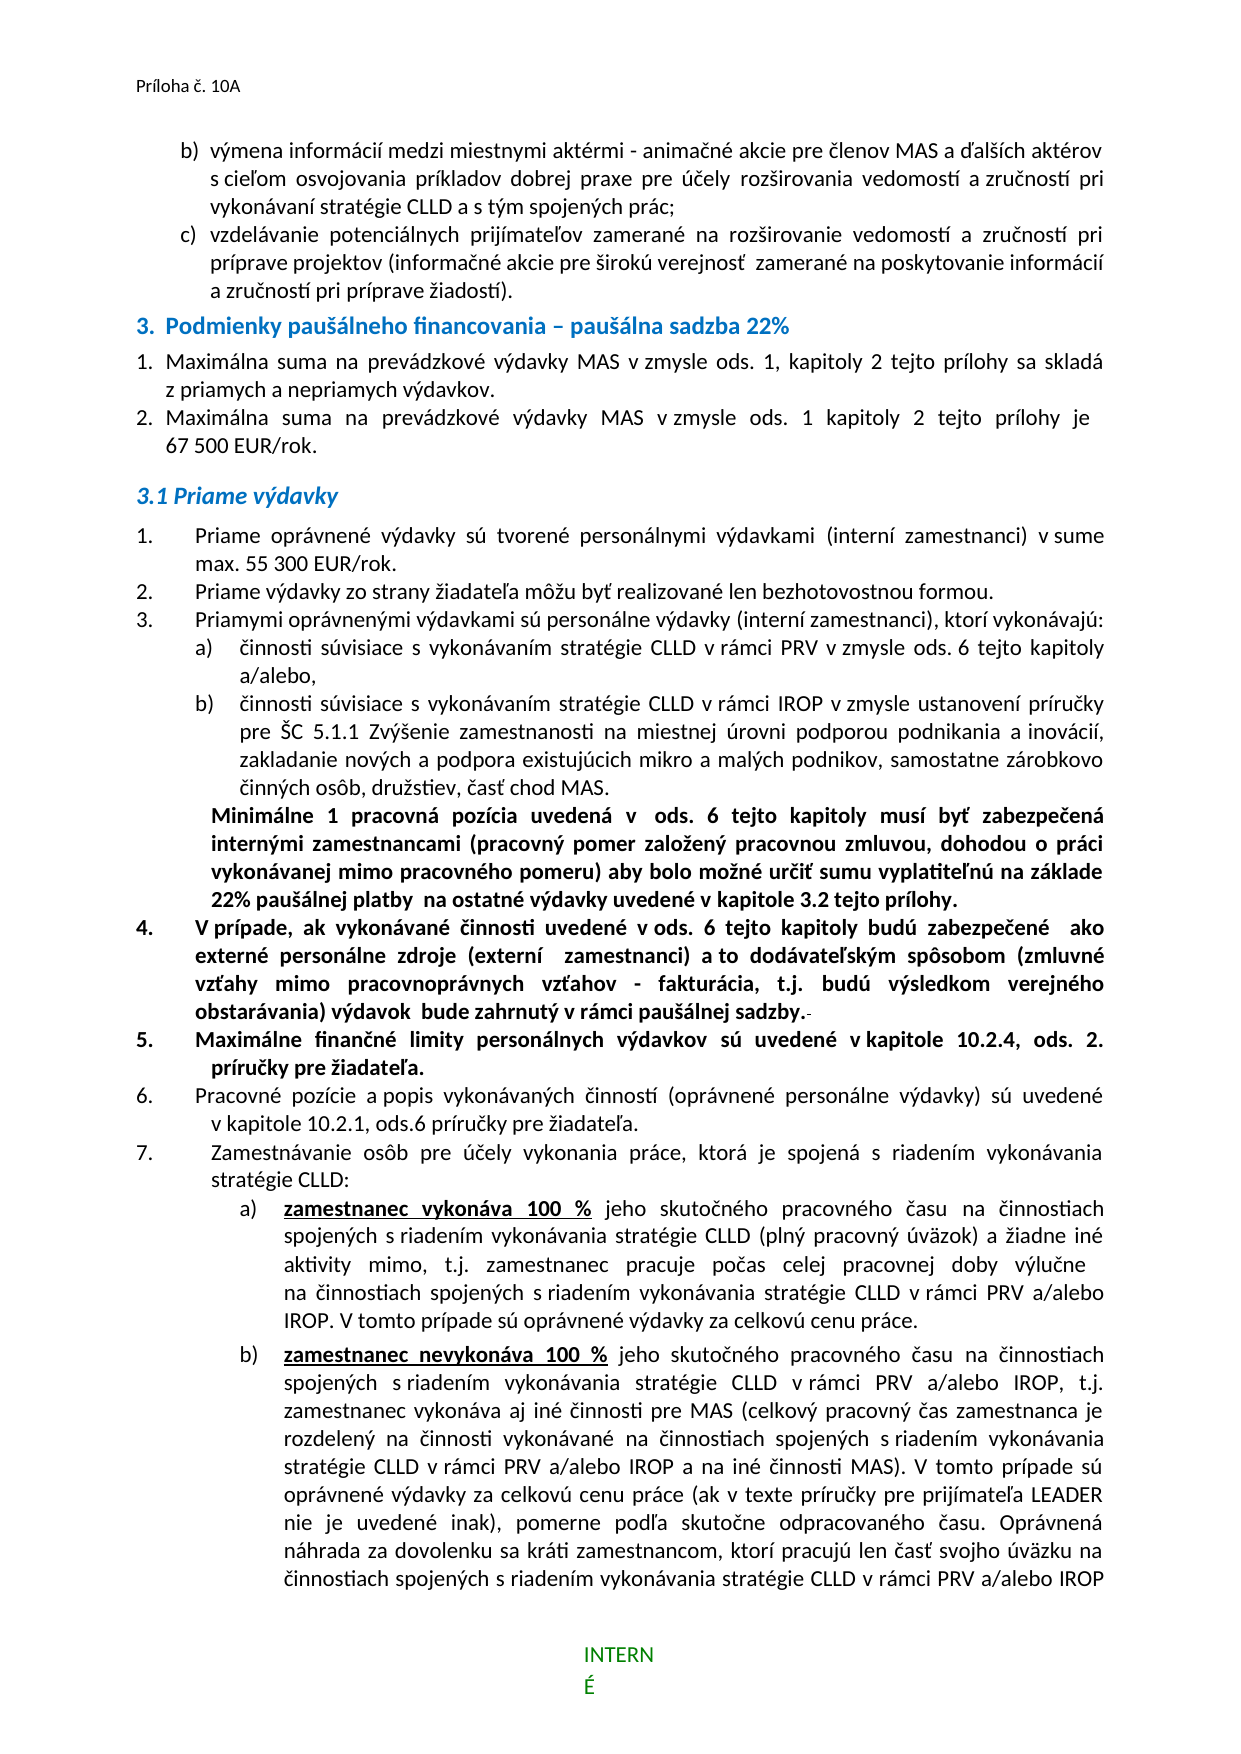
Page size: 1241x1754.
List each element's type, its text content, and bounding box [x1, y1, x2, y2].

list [239, 1340, 1104, 1592]
list Maximálne finančné limity personálnych výdavkov sú uvedené v kapitole 10.2.4, ods. 2. príručky pre žiadateľa. [136, 1026, 1104, 1082]
list Priame výdavky zo strany žiadateľa môžu byť realizované len bezhotovostnou formou. [136, 577, 1104, 605]
list Zamestnávanie osôb pre účely vykonania práce, ktorá je spojená s riadením vykonávania stratégie CLLD: [136, 1138, 1104, 1194]
list činnosti súvisiace s vykonávaním stratégie CLLD v rámci IROP v zmysle ustanovení príručky pre ŠC 5.1.1 Zvýšenie zamestnanosti na miestnej úrovni podporou podnikania a inovácií, zakladanie nových a podpora existujúcich mikro a malých podnikov, samostatne zárobkovo činných osôb, družstiev, časť chod MAS. [195, 689, 1104, 801]
list Maximálna suma na prevádzkové výdavky MAS v zmysle ods. 1, kapitoly 2 tejto prílohy sa skladá z priamych a nepriamych výdavkov. [136, 347, 1104, 403]
list Pracovné pozície a popis vykonávaných činností (oprávnené personálne výdavky) sú uvedené v kapitole 10.2.1, ods.6 príručky pre žiadateľa. [136, 1082, 1104, 1138]
list Maximálna suma na prevádzkové výdavky MAS v zmysle ods. 1 kapitoly 2 tejto prílohy je 67 500 EUR/rok. [136, 403, 1104, 459]
list Priame oprávnené výdavky sú tvorené personálnymi výdavkami (interní zamestnanci) v sume max. 55 300 EUR/rok. [136, 521, 1104, 577]
list V prípade, ak vykonávané činnosti uvedené v ods. 6 tejto kapitoly budú zabezpečené ako externé personálne zdroje (externí zamestnanci) a to dodávateľským spôsobom (zmluvné vzťahy mimo pracovnoprávnych vzťahov - fakturácia, t.j. budú výsledkom verejného obstarávania) výdavok bude zahrnutý v rámci paušálnej sadzby. [136, 913, 1104, 1026]
list činnosti súvisiace s vykonávaním stratégie CLLD v rámci PRV v zmysle ods. 6 tejto kapitoly a/alebo, [195, 633, 1104, 689]
list Minimálne 1 pracovná pozícia uvedená v ods. 6 tejto kapitoly musí byť zabezpečená internými zamestnancami (pracovný pomer založený pracovnou zmluvou, dohodou o práci vykonávanej mimo pracovného pomeru) aby bolo možné určiť sumu vyplatiteľnú na základe 22% paušálnej platby na ostatné výdavky uvedené v kapitole 3.2 tejto prílohy. [211, 801, 1104, 913]
subtitle 3.1 Priame výdavky [136, 480, 1104, 510]
list výmena informácií medzi miestnymi aktérmi - animačné akcie pre členov MAS a ďalších aktérov s cieľom osvojovania príkladov dobrej praxe pre účely rozširovania vedomostí a zručností pri vykonávaní stratégie CLLD a s tým spojených prác; [180, 136, 1104, 220]
list vzdelávanie potenciálnych prijímateľov zamerané na rozširovanie vedomostí a zručností pri príprave projektov (informačné akcie pre širokú verejnosť zamerané na poskytovanie informácií a zručností pri príprave žiadostí). [180, 220, 1104, 304]
list zamestnanec vykonáva 100 % jeho skutočného pracovného času na činnostiach spojených s riadením vykonávania stratégie CLLD (plný pracovný úväzok) a žiadne iné aktivity mimo, t.j. zamestnanec pracuje počas celej pracovnej doby výlučne na činnostiach spojených s riadením vykonávania stratégie CLLD v rámci PRV a/alebo IROP. V tomto prípade sú oprávnené výdavky za celkovú cenu práce. [239, 1194, 1104, 1334]
subtitle Podmienky paušálneho financovania – paušálna sadzba 22% [136, 310, 1104, 341]
list Priamymi oprávnenými výdavkami sú personálne výdavky (interní zamestnanci), ktorí vykonávajú: [136, 605, 1104, 633]
